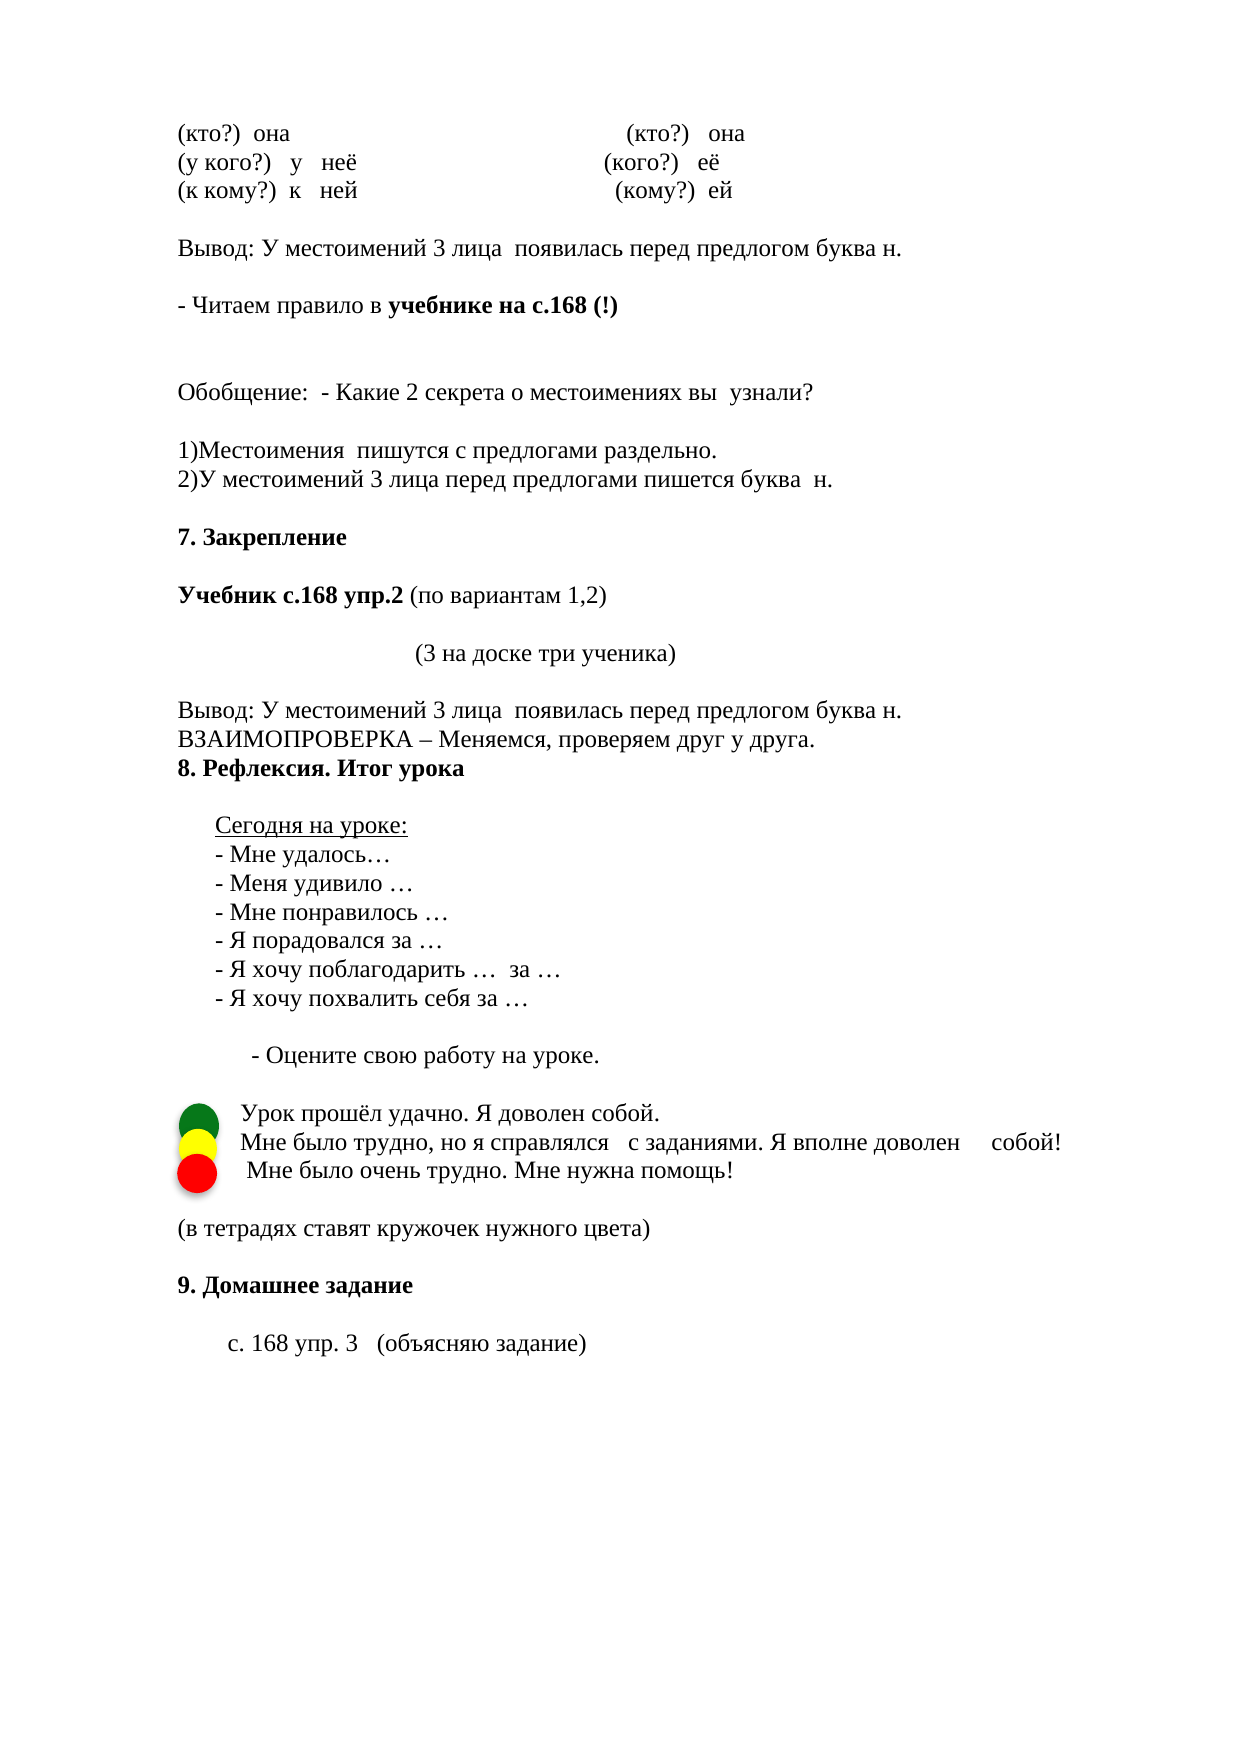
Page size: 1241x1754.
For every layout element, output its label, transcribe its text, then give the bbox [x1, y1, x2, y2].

text Вывод: У местоимений 3 лица появилась перед предлогом буква н. [177, 696, 1152, 724]
text - Мне понравилось … [177, 897, 1152, 926]
text 7. Закрепление [177, 522, 1152, 551]
text - Я хочу похвалить себя за … [177, 983, 1152, 1012]
text (в тетрадях ставят кружочек нужного цвета) [177, 1213, 1152, 1242]
text 9. Домашнее задание [177, 1271, 1152, 1299]
text - Мне удалось… [177, 839, 1152, 868]
text 8. Рефлексия. Итог урока [177, 753, 1152, 782]
text ВЗАИМОПРОВЕРКА – Меняемся, проверяем друг у друга. [177, 724, 1152, 753]
text - Я порадовался за … [177, 926, 1152, 954]
text 2)У местоимений 3 лица перед предлогами пишется буква н. [177, 464, 1152, 493]
text Обобщение: - Какие 2 секрета о местоимениях вы узнали? [177, 377, 1152, 406]
text - Я хочу поблагодарить … за … [177, 954, 1152, 983]
text (к кому?) к ней (кому?) ей [177, 176, 1152, 204]
text (у кого?) у неё (кого?) её [177, 147, 1152, 176]
text (кто?) она (кто?) она [177, 118, 1152, 147]
text 1)Местоимения пишутся с предлогами раздельно. [177, 435, 1152, 464]
text Сегодня на уроке: [177, 811, 1152, 839]
text Мне было очень трудно. Мне нужна помощь! [218, 1156, 1152, 1184]
text Урок прошёл удачно. Я доволен собой. [177, 1098, 1152, 1127]
text - Меня удивило … [177, 868, 1152, 897]
text с. 168 упр. 3 (объясняю задание) [177, 1328, 1152, 1357]
text Мне было трудно, но я справлялся с заданиями. Я вполне доволен собой! [219, 1127, 1152, 1156]
text Учебник с.168 упр.2 (по вариантам 1,2) [177, 580, 1152, 608]
text Вывод: У местоимений 3 лица появилась перед предлогом буква н. [177, 233, 1152, 262]
text - Читаем правило в учебнике на с.168 (!) [177, 291, 1152, 319]
text - Оцените свою работу на уроке. [251, 1041, 1152, 1069]
text (3 на доске три ученика) [177, 638, 1152, 666]
